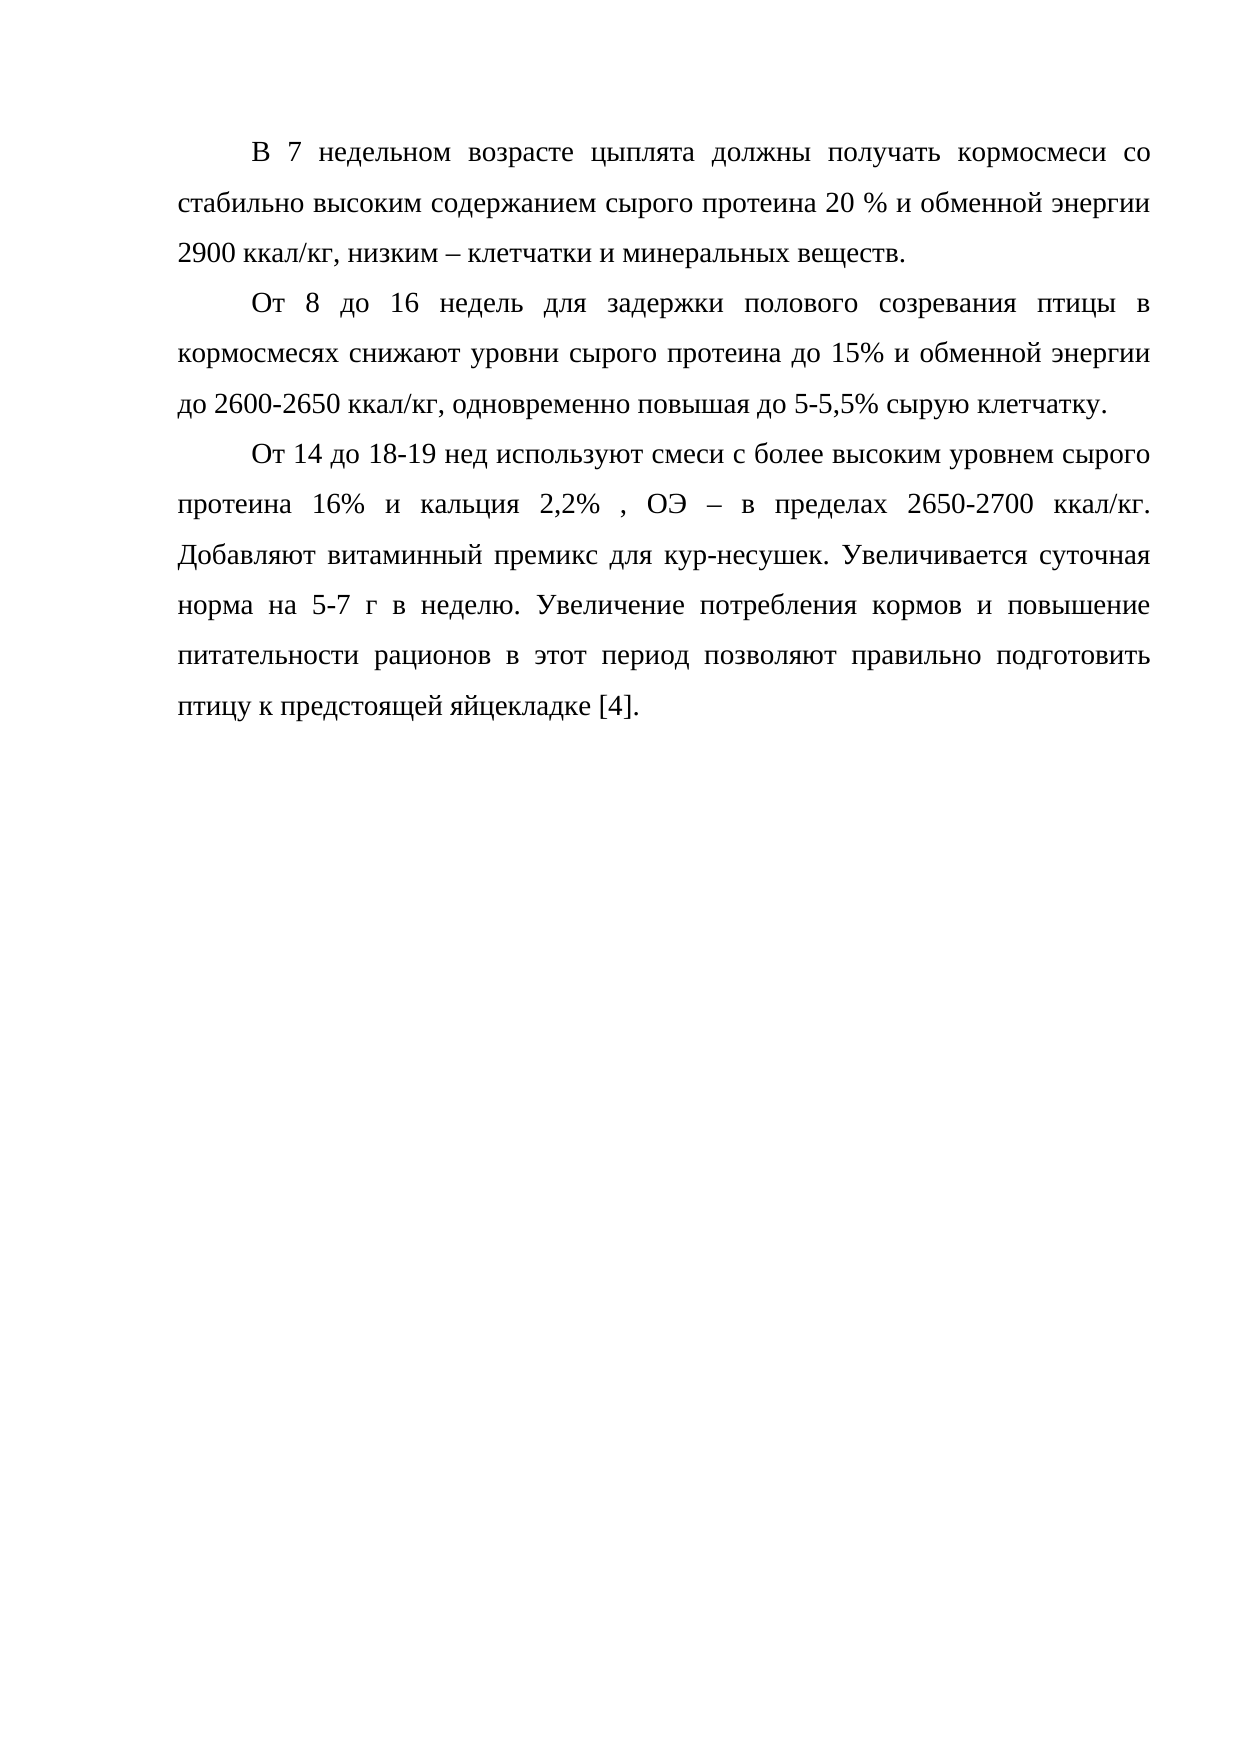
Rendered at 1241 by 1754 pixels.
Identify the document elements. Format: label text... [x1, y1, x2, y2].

text От 14 до 18-19 нед используют смеси с более высоким уровнем сырого протеина 16% и кальция 2,2% , ОЭ – в пределах 2650-2700 ккал/кг. Добавляют витаминный премикс для кур-несушек. Увеличивается суточная норма на 5-7 г в неделю. Увеличение потребления кормов и повышение питательности рационов в этот период позволяют правильно подготовить птицу к предстоящей яйцекладке [4]. [177, 436, 1152, 721]
text От 8 до 16 недель для задержки полового созревания птицы в кормосмесях снижают уровни сырого протеина до 15% и обменной энергии до 2600-2650 ккал/кг, одновременно повышая до 5-5,5% сырую клетчатку. [177, 285, 1152, 419]
text В 7 недельном возрасте цыплята должны получать кормосмеси со стабильно высоким содержанием сырого протеина 20 % и обменной энергии 2900 ккал/кг, низким – клетчатки и минеральных веществ. [177, 134, 1152, 268]
